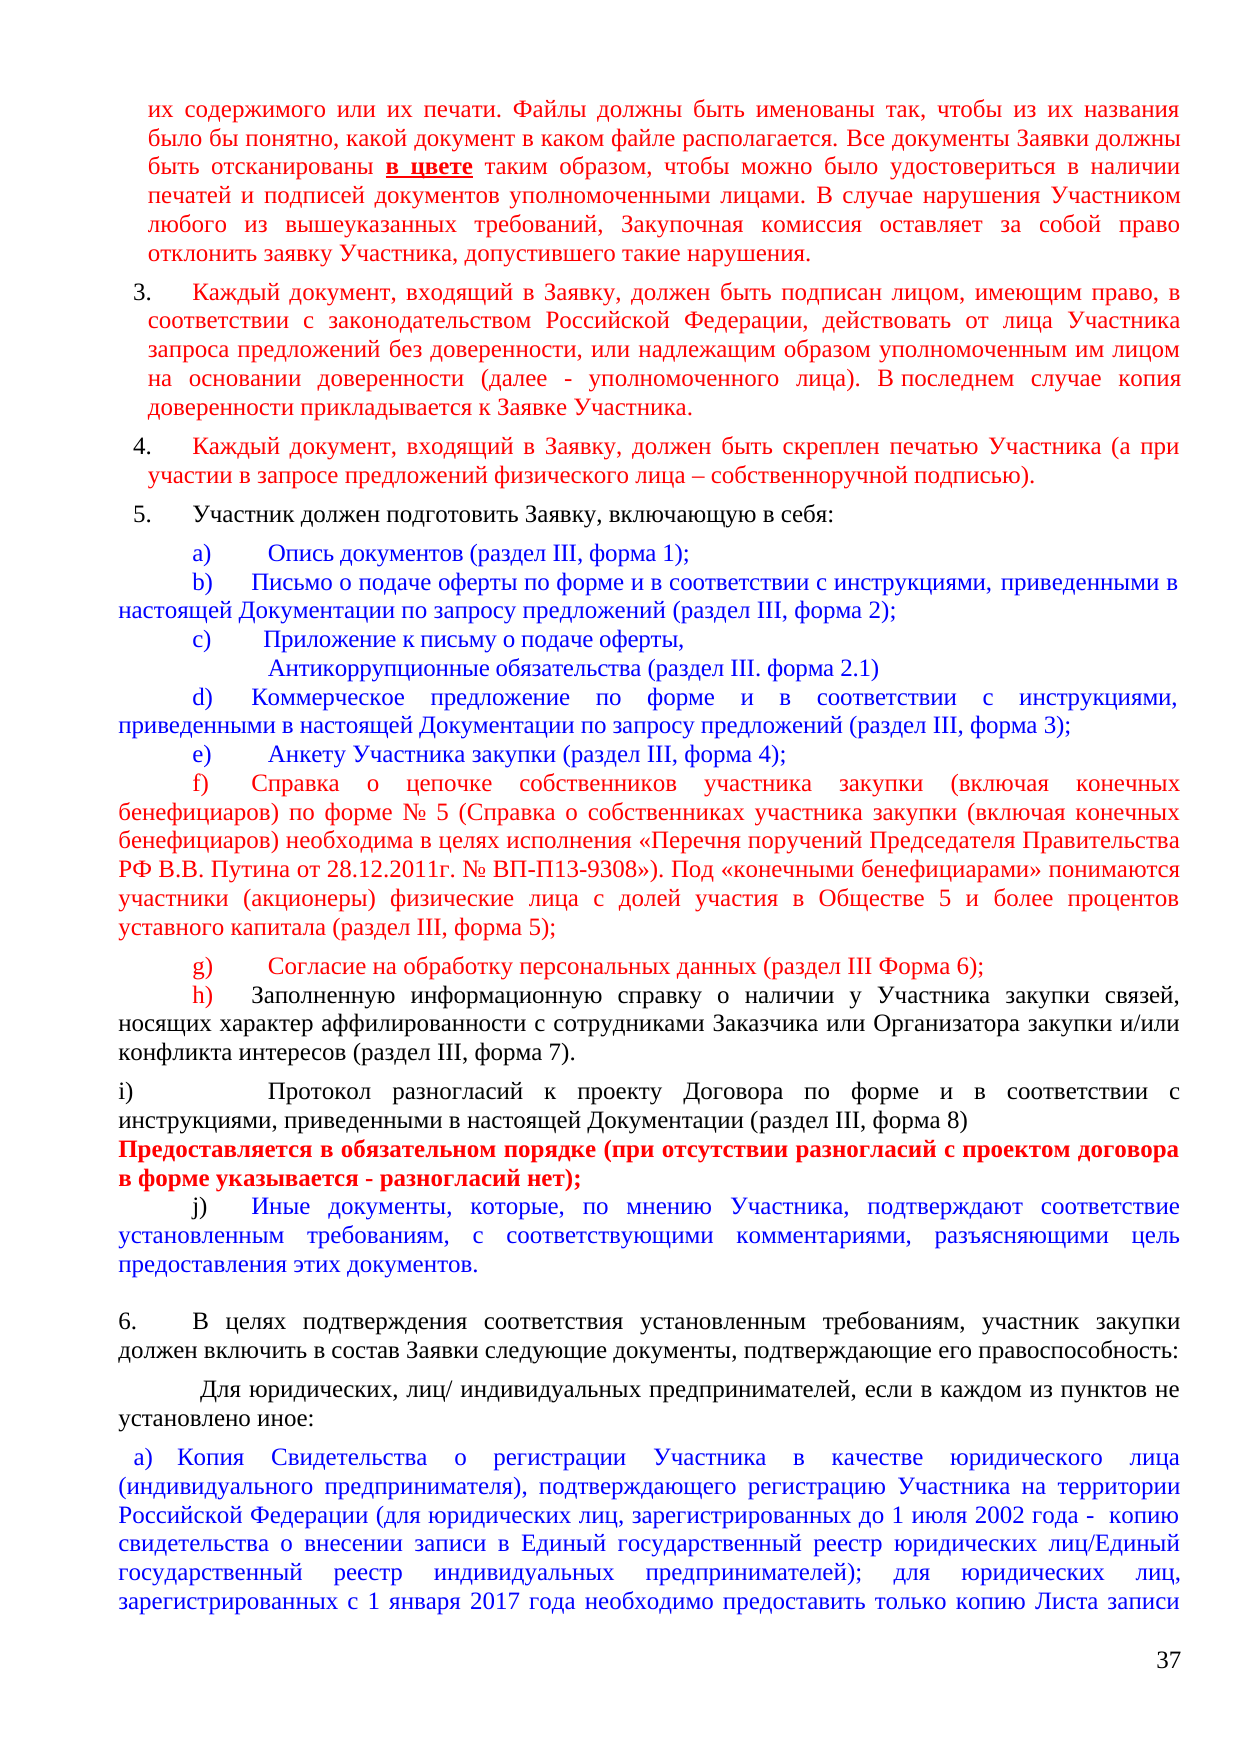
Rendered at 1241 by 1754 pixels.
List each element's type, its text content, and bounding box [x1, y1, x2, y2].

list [118, 1442, 1181, 1615]
text Для юридических, лиц/ индивидуальных предпринимателей, если в каждом из пунктов не установлено иное: [118, 1374, 1181, 1432]
list Коммерческое предложение по форме и в соответствии с инструкциями, приведенными в настоящей Документации по запросу предложений (раздел III, форма 3); [118, 682, 1178, 739]
text Предоставляется в обязательном порядке (при отсутствии разногласий с проектом договора в форме указывается - разногласий нет); [118, 1134, 1181, 1191]
list Протокол разногласий к проекту Договора по форме и в соответствии с инструкциями, приведенными в настоящей Документации (раздел III, форма 8) [118, 1076, 1181, 1134]
list В целях подтверждения соответствия установленным требованиям, участник закупки должен включить в состав Заявки следующие документы, подтверждающие его правоспособность: [118, 1306, 1181, 1364]
text Антикоррупционные обязательства (раздел III. форма 2.1) [268, 653, 1178, 682]
list Заполненную информационную справку о наличии у Участника закупки связей, носящих характер аффилированности с сотрудниками Заказчика или Организатора закупки и/или конфликта интересов (раздел III, форма 7). [118, 980, 1181, 1066]
list Приложение к письму о подаче оферты, [192, 624, 1178, 653]
list Участник должен подготовить Заявку, включающую в себя: [133, 499, 1181, 528]
list Иные документы, которые, по мнению Участника, подтверждают соответствие установленным требованиям, с соответствующими комментариями, разъясняющими цель предоставления этих документов. [118, 1191, 1181, 1278]
list Справка о цепочке собственников участника закупки (включая конечных бенефициаров) по форме № 5 (Справка о собственниках участника закупки (включая конечных бенефициаров) необходима в целях исполнения «Перечня поручений Председателя Правительства РФ В.В. Путина от 28.12.2011г. № ВП-П13-9308»). Под «конечными бенефициарами» понимаются участники (акционеры) физические лица с долей участия в Обществе 5 и более процентов уставного капитала (раздел III, форма 5); [118, 768, 1181, 941]
list Согласие на обработку персональных данных (раздел III Форма 6); [192, 951, 1181, 980]
list Каждый документ, входящий в Заявку, должен быть подписан лицом, имеющим право, в соответствии с законодательством Российской Федерации, действовать от лица Участника запроса предложений без доверенности, или надлежащим образом уполномоченным им лицом на основании доверенности (далее - уполномоченного лица). В последнем случае копия доверенности прикладывается к Заявке Участника. [133, 277, 1181, 421]
list Анкету Участника закупки (раздел III, форма 4); [192, 739, 1181, 768]
list Письмо о подаче оферты по форме и в соответствии с инструкциями, приведенными в настоящей Документации по запросу предложений (раздел III, форма 2); [118, 567, 1178, 624]
list Каждый документ, входящий в Заявку, должен быть скреплен печатью Участника (а при участии в запросе предложений физического лица – собственноручной подписью). [133, 431, 1181, 488]
list Опись документов (раздел III, форма 1); [192, 538, 1178, 567]
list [133, 94, 1181, 266]
